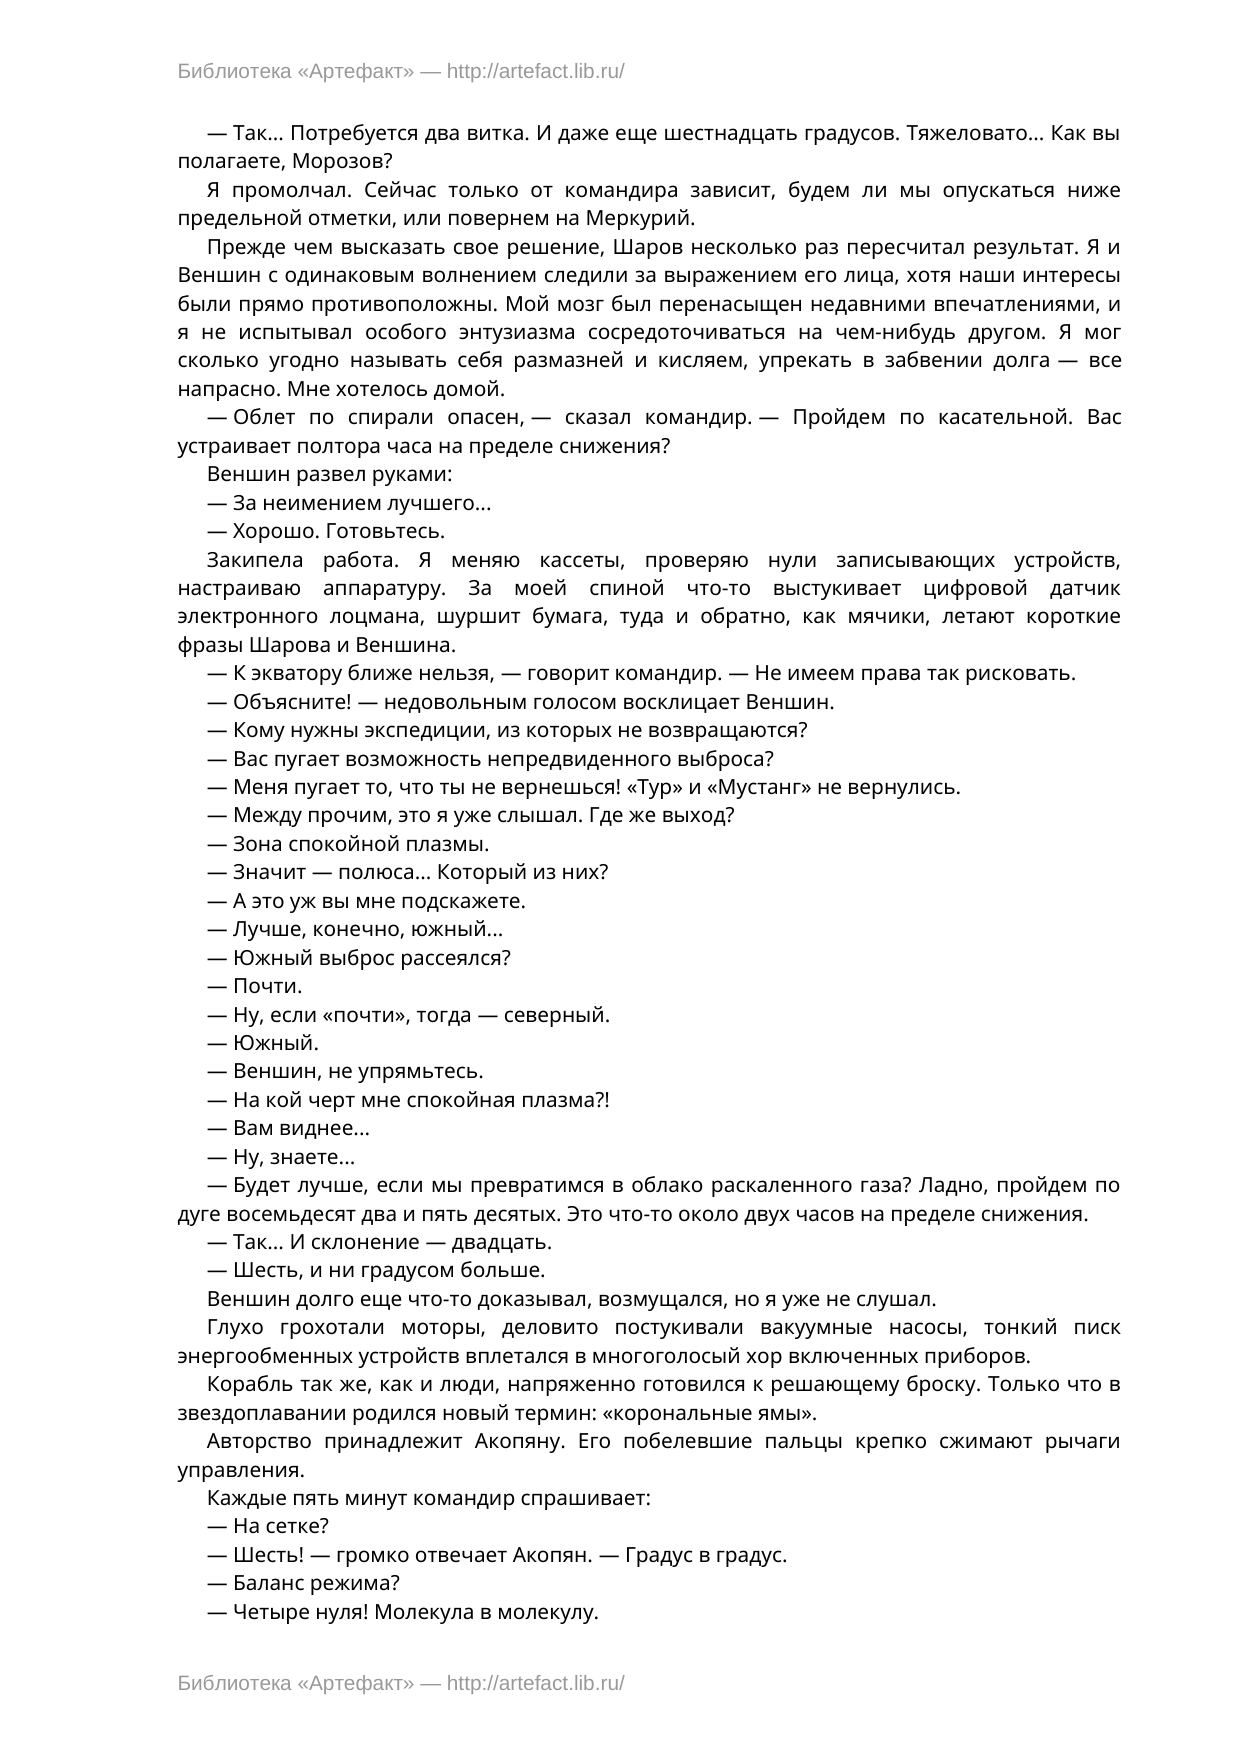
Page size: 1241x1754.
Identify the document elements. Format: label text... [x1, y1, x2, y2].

text — За неимением лучшего... [177, 488, 1122, 516]
text — Шесть! — громко отвечает Акопян. — Градус в градус. [177, 1540, 1122, 1568]
text — Южный выброс рассеялся? [177, 943, 1122, 971]
text — Баланс режима? [177, 1568, 1122, 1597]
text Авторство принадлежит Акопяну. Его побелевшие пальцы крепко сжимают рычаги управления. [177, 1426, 1122, 1483]
text — Ну, если «почти», тогда — северный. [177, 1000, 1122, 1028]
text — Будет лучше, если мы превратимся в облако раскаленного газа? Ладно, пройдем по дуге восемьдесят два и пять десятых. Это что-то около двух часов на пределе снижения. [177, 1170, 1122, 1227]
text — Так... И склонение — двадцать. [177, 1227, 1122, 1256]
text Веншин долго еще что-то доказывал, возмущался, но я уже не слушал. [177, 1284, 1122, 1312]
text — Южный. [177, 1028, 1122, 1057]
text — Кому нужны экспедиции, из которых не возвращаются? [177, 715, 1122, 744]
text — Значит — полюса... Который из них? [177, 857, 1122, 886]
text — Зона спокойной плазмы. [177, 829, 1122, 857]
text — Лучше, конечно, южный... [177, 914, 1122, 943]
text — Ну, знаете... [177, 1142, 1122, 1170]
text — Объясните! — недовольным голосом восклицает Веншин. [177, 687, 1122, 715]
text — А это уж вы мне подскажете. [177, 886, 1122, 914]
text — Хорошо. Готовьтесь. [177, 516, 1122, 545]
text Каждые пять минут командир спрашивает: [177, 1483, 1122, 1512]
text — Почти. [177, 971, 1122, 1000]
text Закипела работа. Я меняю кассеты, проверяю нули записывающих устройств, настраиваю аппаратуру. За моей спиной что-то выстукивает цифровой датчик электронного лоцмана, шуршит бумага, туда и обратно, как мячики, летают короткие фразы Шарова и Веншина. [177, 545, 1122, 658]
text Я промолчал. Сейчас только от командира зависит, будем ли мы опускаться ниже предельной отметки, или повернем на Меркурий. [177, 175, 1122, 232]
text — Между прочим, это я уже слышал. Где же выход? [177, 801, 1122, 829]
text Прежде чем высказать свое решение, Шаров несколько раз пересчитал результат. Я и Веншин с одинаковым волнением следили за выражением его лица, хотя наши интересы были прямо противоположны. Мой мозг был перенасыщен недавними впечатлениями, и я не испытывал особого энтузиазма сосредоточиваться на чем-нибудь другом. Я мог сколько угодно называть себя размазней и кисляем, упрекать в забвении долга — все напрасно. Мне хотелось домой. [177, 232, 1122, 402]
text — Вам виднее... [177, 1113, 1122, 1142]
text Веншин развел руками: [177, 459, 1122, 488]
text Глухо грохотали моторы, деловито постукивали вакуумные насосы, тонкий писк энергообменных устройств вплетался в многоголосый хор включенных приборов. [177, 1312, 1122, 1369]
text — Веншин, не упрямьтесь. [177, 1057, 1122, 1085]
text — Шесть, и ни градусом больше. [177, 1256, 1122, 1284]
text — К экватору ближе нельзя, — говорит командир. — Не имеем права так рисковать. [177, 658, 1122, 687]
text — Вас пугает возможность непредвиденного выброса? [177, 744, 1122, 772]
text — Четыре нуля! Молекула в молекулу. [177, 1597, 1122, 1625]
text — На сетке? [177, 1512, 1122, 1540]
text Корабль так же, как и люди, напряженно готовился к решающему броску. Только что в звездоплавании родился новый термин: «корональные ямы». [177, 1369, 1122, 1426]
text — Меня пугает то, что ты не вернешься! «Тур» и «Мустанг» не вернулись. [177, 772, 1122, 801]
text — Так... Потребуется два витка. И даже еще шестнадцать градусов. Тяжеловато... Как вы полагаете, Морозов? [177, 118, 1122, 175]
text — На кой черт мне спокойная плазма?! [177, 1085, 1122, 1113]
text — Облет по спирали опасен, — сказал командир. — Пройдем по касательной. Вас устраивает полтора часа на пределе снижения? [177, 402, 1122, 459]
